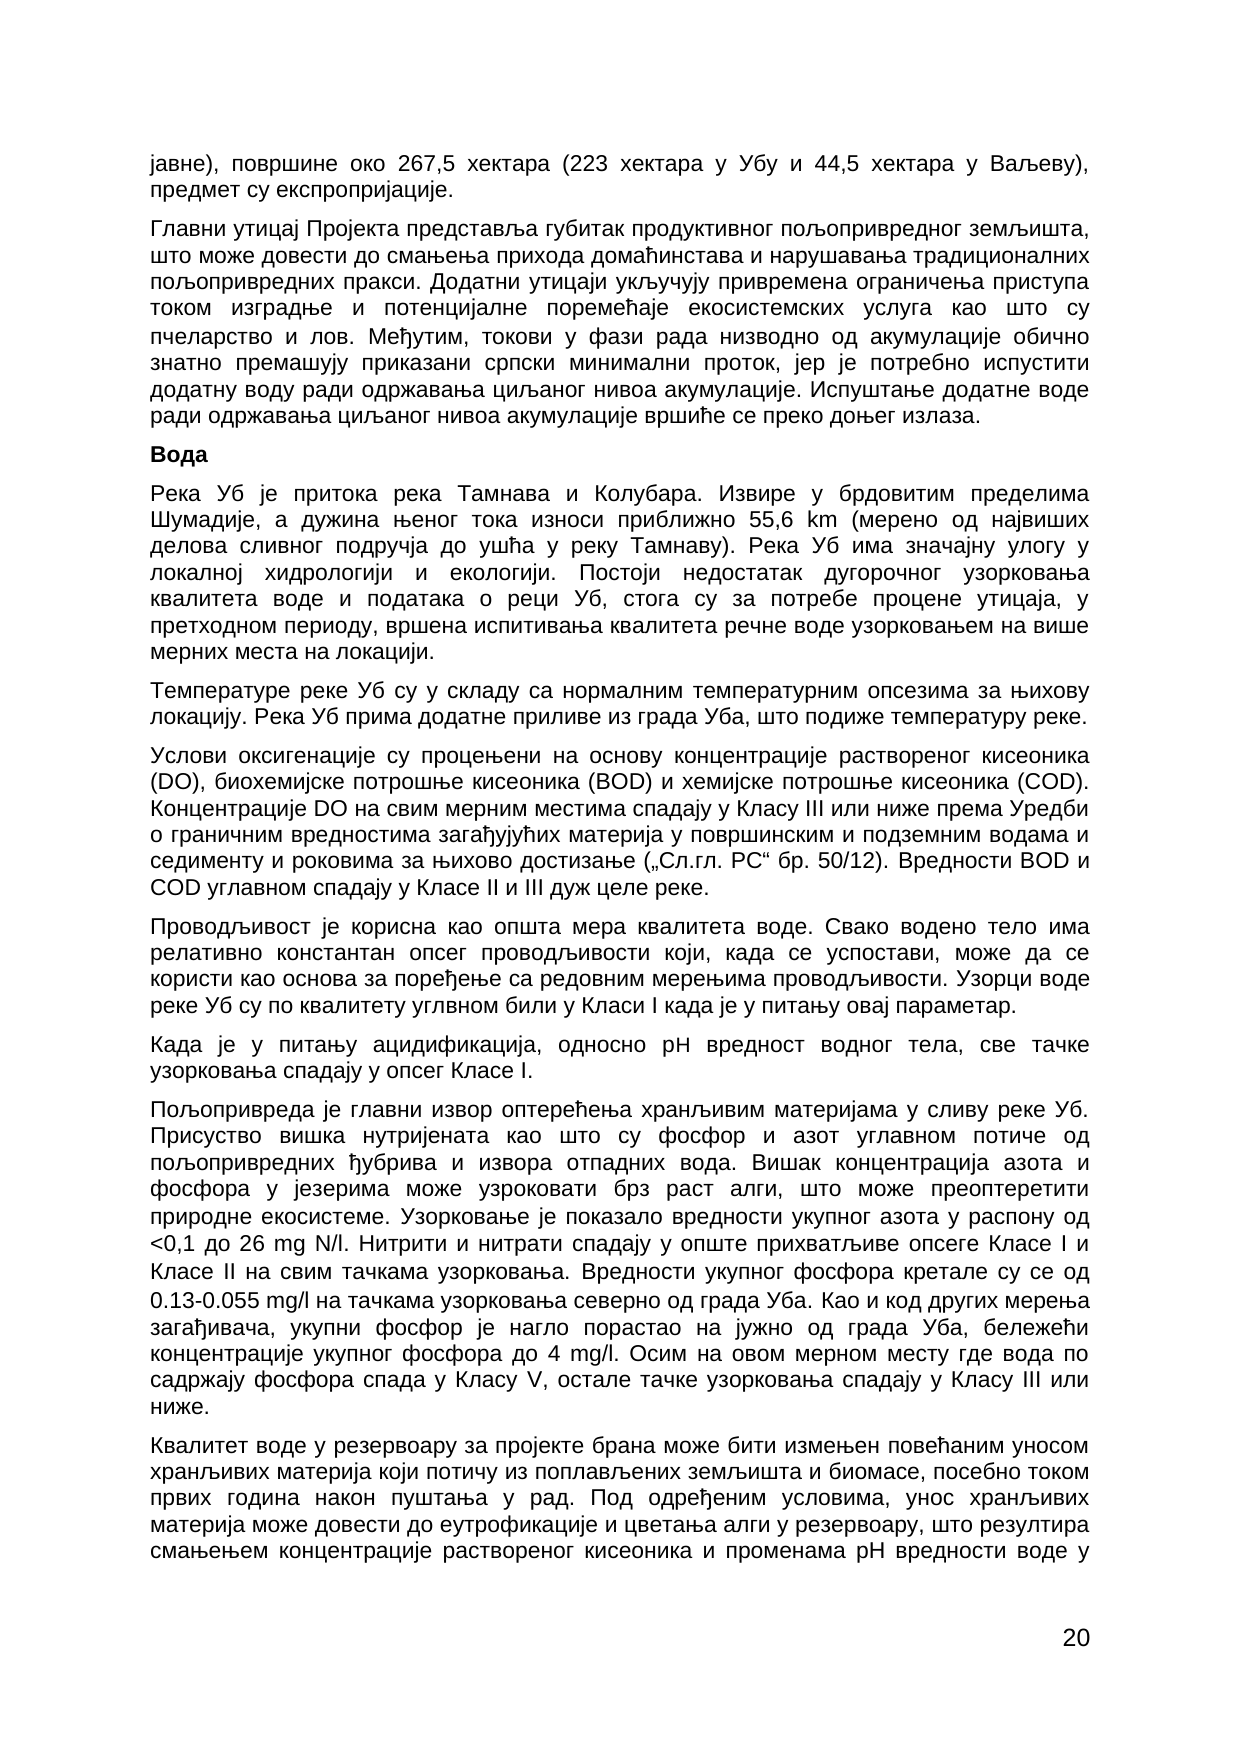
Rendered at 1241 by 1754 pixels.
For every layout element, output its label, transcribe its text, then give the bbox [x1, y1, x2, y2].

text Када је у питању ацидификација, односно pH вредност водног тела, све тачке узорковања спадају у опсег Класе I. [150, 1031, 1090, 1083]
text Река Уб је притока река Тамнава и Колубара. Извире у брдовитим пределима Шумадије, а дужина њеног тока износи приближно 55,6 km (мерено од највиших делова сливног подручја до ушћа у реку Тамнаву). Река Уб има значајну улогу у локалној хидрологији и екологији. Постоји недостатак дугорочног узорковања квалитета воде и података о реци Уб, стога су за потребе процене утицаја, у претходном периоду, вршена испитивања квалитета речне воде узорковањем на више мерних места на локацији. [150, 480, 1090, 664]
text Пољопривреда је главни извор оптерећења хранљивим материјама у сливу реке Уб. Присуство вишка нутријената као што су фосфор и азот углавном потиче од пољопривредних ђубрива и извора отпадних вода. Вишак концентрација азота и фосфора у језерима може узроковати брз раст алги, што може преоптеретити природне екосистеме. Узорковање је показало вредности укупног азота у распону од <0,1 до 26 mg N/l. Нитрити и нитрати спадају у опште прихватљиве опсеге Класе I и Класе II на свим тачкама узорковања. Вредности укупног фосфора кретале су се од 0.13-0.055 mg/l на тачкама узорковања северно од града Уба. Као и код других мерења загађивача, укупни фосфор је нагло порастао на јужно од града Уба, бележећи концентрације укупног фосфора до 4 mg/l. Осим на овом мерном месту где вода по садржају фосфора спада у Класу V, остале тачке узорковања спадају у Класу III или ниже. [150, 1096, 1090, 1419]
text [150, 150, 1090, 203]
text Температуре реке Уб су у складу са нормалним температурним опсезима за њихову локацију. Река Уб прима додатне приливе из града Уба, што подиже температуру реке. [150, 677, 1090, 729]
text Проводљивост је корисна као општа мера квалитета воде. Свако водено тело има релативно константан опсег проводљивости који, када се успостави, може да се користи као основа за поређење са редовним мерењима проводљивости. Узорци воде реке Уб су по квалитету углвном били у Класи I када је у питању овај параметар. [150, 913, 1090, 1018]
text Главни утицај Пројекта представља губитак продуктивног пољопривредног земљишта, што може довести до смањења прихода домаћинстава и нарушавања традиционалних пољопривредних пракси. Додатни утицаји укључују привремена ограничења приступа током изградње и потенцијалне поремећаје екосистемских услуга као што су пчеларство и лов. Међутим, токови у фази рада низводно од акумулације обично знатно премашују приказани српски минимални проток, јер је потребно испустити додатну воду ради одржавања циљаног нивоа акумулације. Испуштање додатне воде ради одржавања циљаног нивоа акумулације вршиће се преко доњег излаза. [150, 215, 1090, 428]
text Услови оксигенације су процењени на основу концентрације раствореног кисеоника (DO), биохемијске потрошње кисеоника (BOD) и хемијске потрошње кисеоника (COD). Концентрације DO на свим мерним местима спадају у Класу III или ниже према Уредби о граничним вредностима загађујућих материја у површинским и подземним водама и седименту и роковима за њихово достизање („Сл.гл. РС“ бр. 50/12). Вредности BOD и COD углавном спадају у Класе II и III дуж целе реке. [150, 742, 1090, 900]
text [150, 1432, 1090, 1563]
text Вода [150, 441, 1090, 467]
